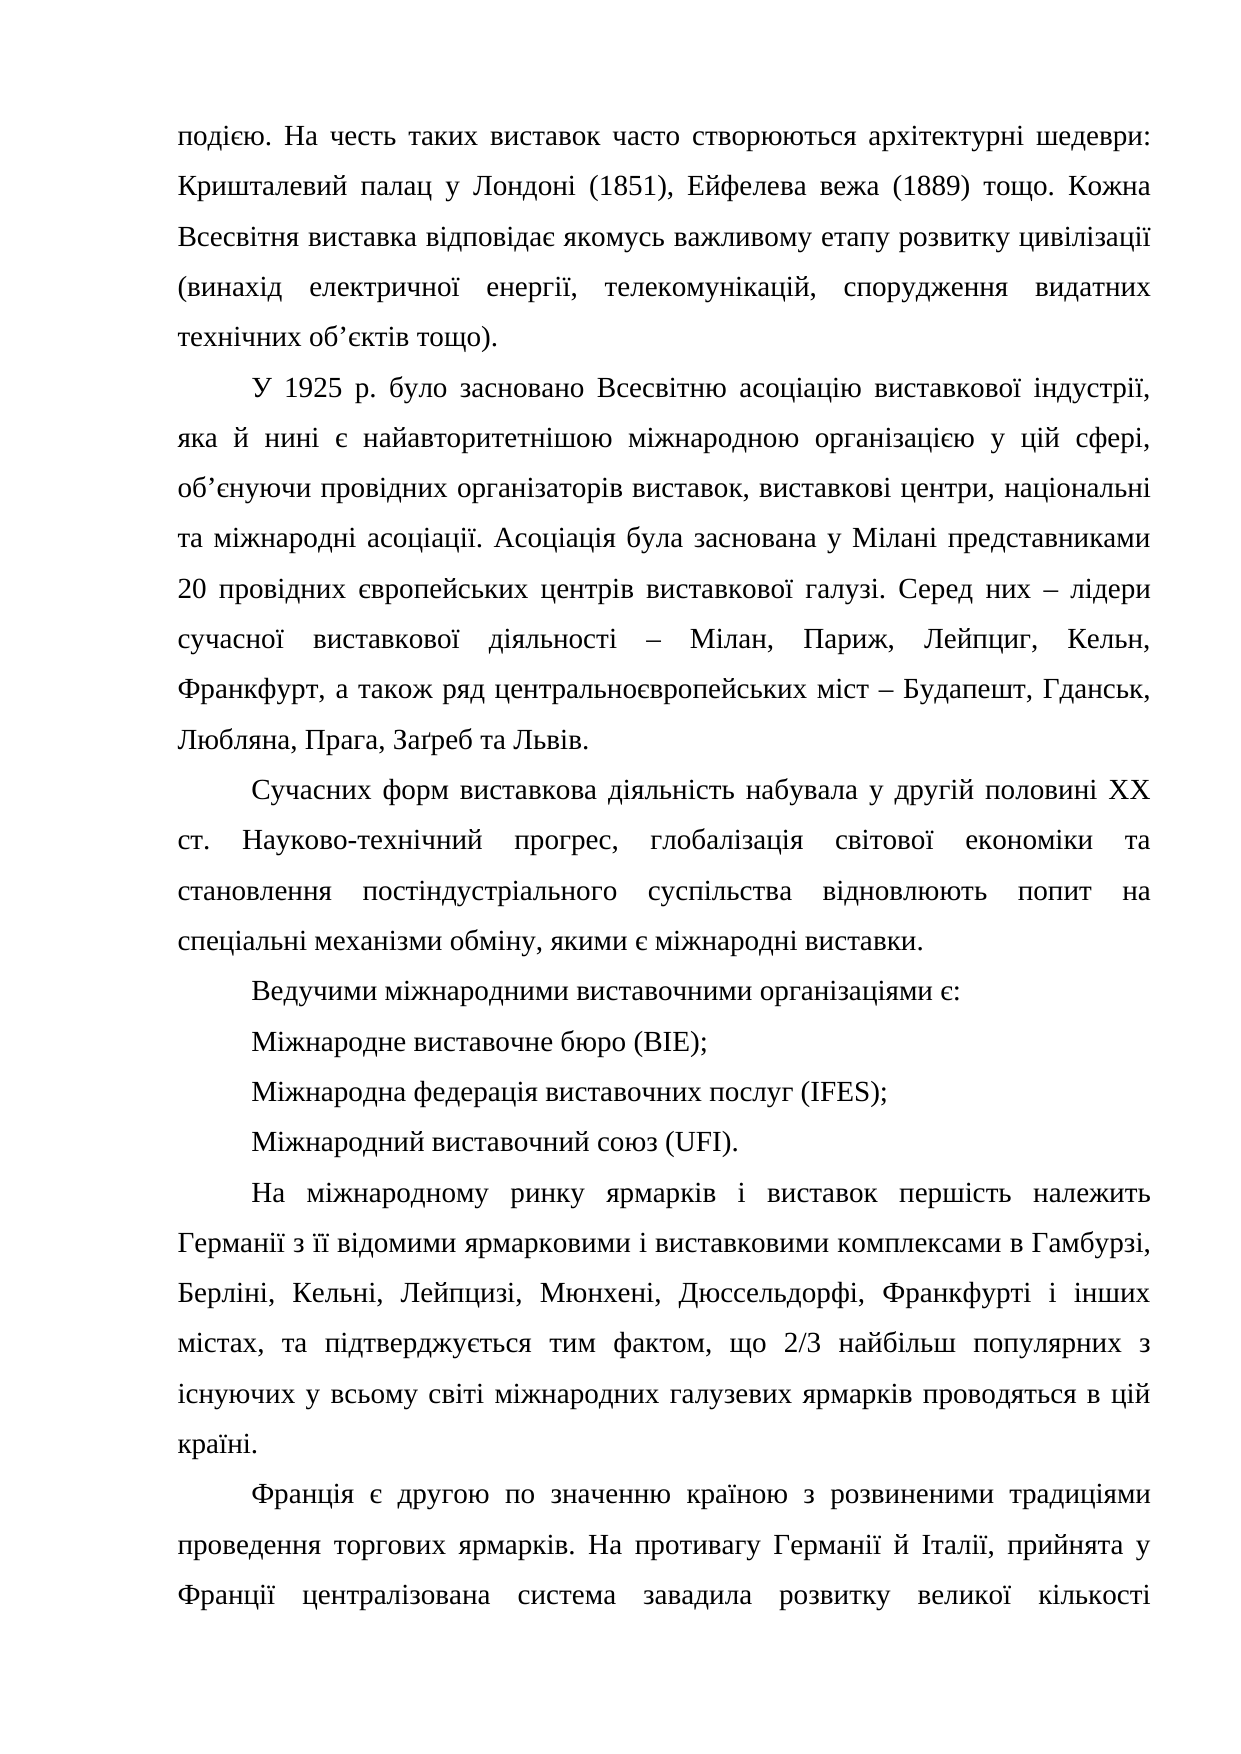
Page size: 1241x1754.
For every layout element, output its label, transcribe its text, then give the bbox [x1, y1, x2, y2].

text Ведучими міжнародними виставочними організаціями є: [177, 973, 1152, 1007]
text Міжнародний виставочний союз (UFI). [177, 1124, 1152, 1158]
text У 1925 р. було засновано Всесвітню асоціацію виставкової індустрії, яка й нині є найавторитетнішою міжнародною організацією у цій сфері, об’єнуючи провідних організаторів виставок, виставкові центри, національні та міжнародні асоціації. Асоціація була заснована у Мілані представниками 20 провідних європейських центрів виставкової галузі. Серед них – лідери сучасної виставкової діяльності – Мілан, Париж, Лейпциг, Кельн, Франкфурт, а також ряд центральноєвропейських міст – Будапешт, Гданськ, Любляна, Прага, Заґреб та Львів. [177, 370, 1152, 755]
text На міжнародному ринку ярмарків і виставок першість належить Германії з її відомими ярмарковими і виставковими комплексами в Гамбурзі, Берліні, Кельні, Лейпцизі, Мюнхені, Дюссельдорфі, Франкфурті і інших містах, та підтверджується тим фактом, що 2/3 найбільш популярних з існуючих у всьому світі міжнародних галузевих ярмарків проводяться в цій країні. [177, 1175, 1152, 1460]
text Міжнародне виставочне бюро (BIE); [177, 1024, 1152, 1057]
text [177, 118, 1152, 353]
text Міжнародна федерація виставочних послуг (IFES); [177, 1074, 1152, 1108]
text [177, 1477, 1152, 1611]
text Сучасних форм виставкова діяльність набувала у другій половині ХХ ст. Науково-технічний прогрес, глобалізація світової економіки та становлення постіндустріального суспільства відновлюють попит на спеціальні механізми обміну, якими є міжнародні виставки. [177, 772, 1152, 957]
